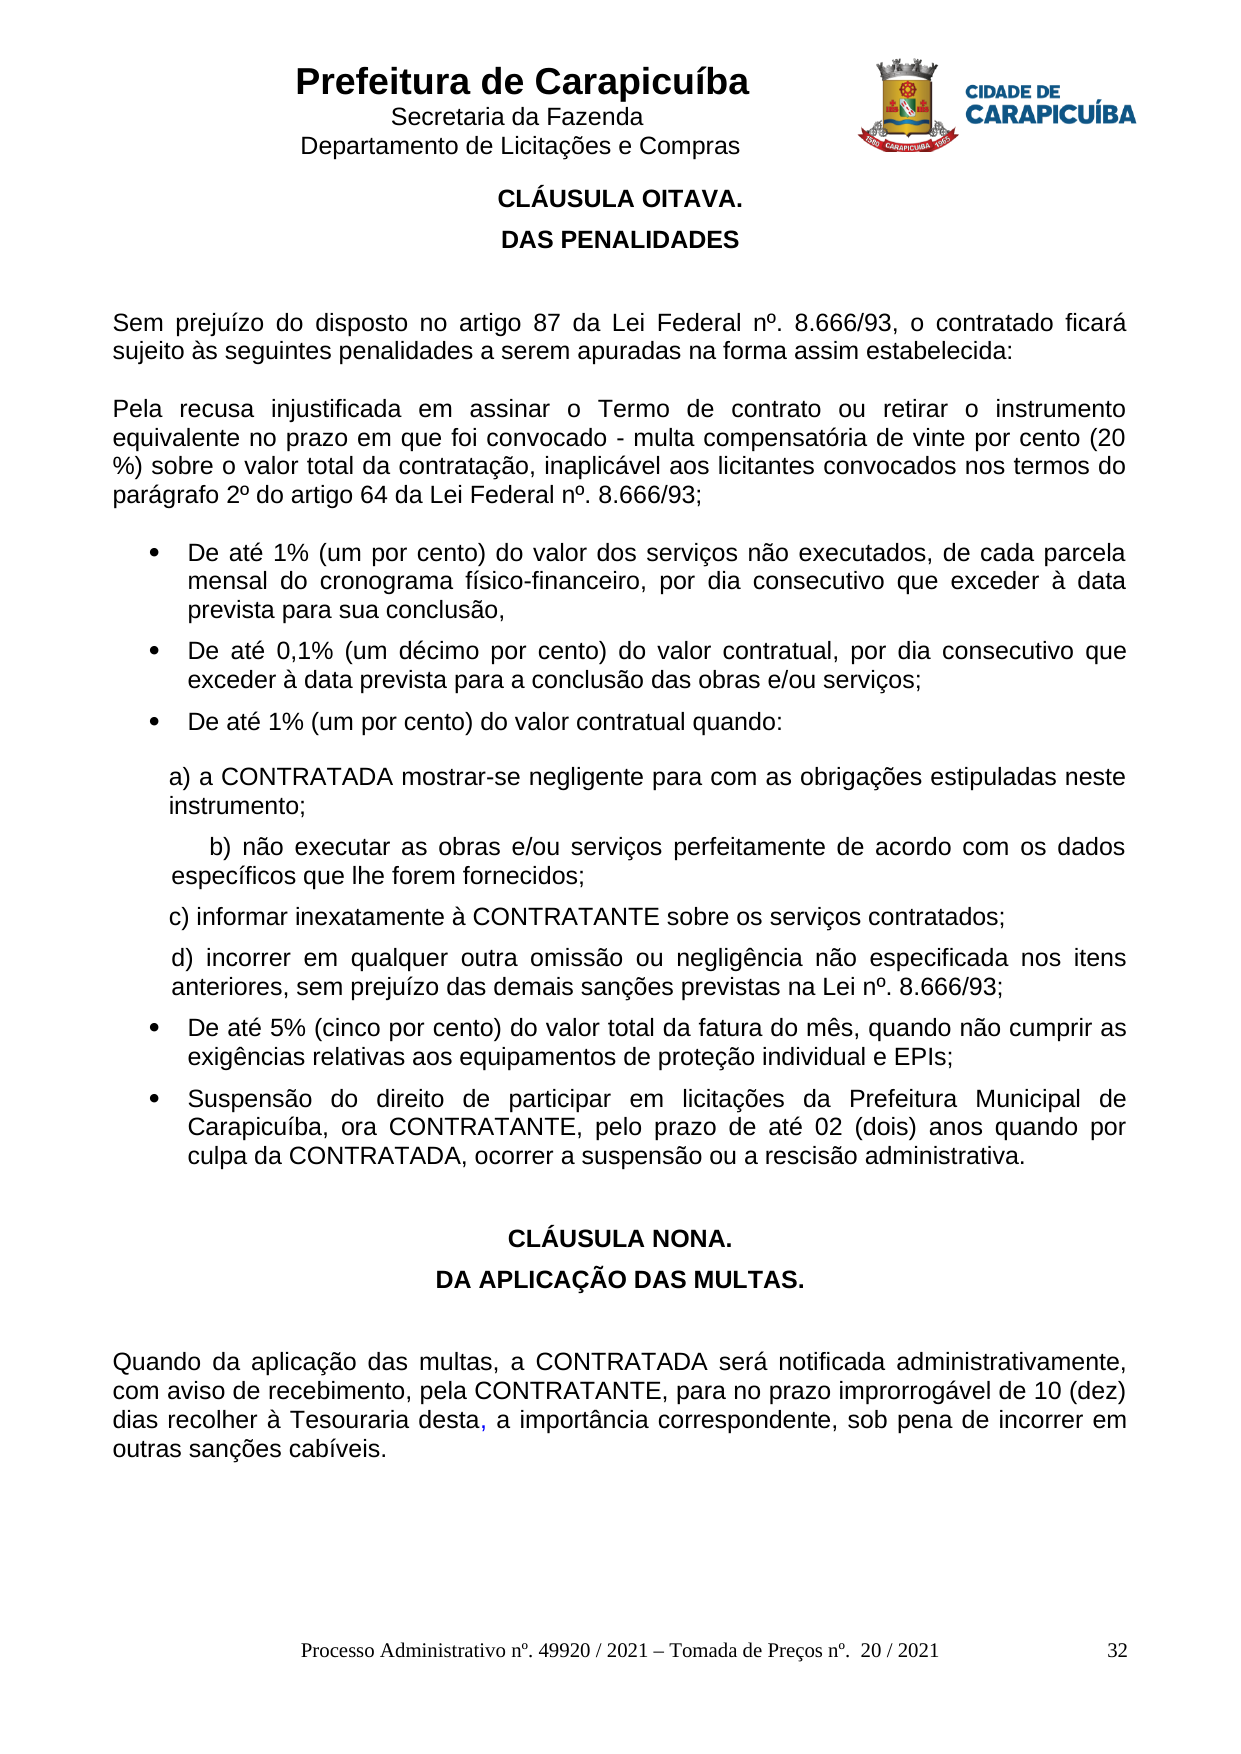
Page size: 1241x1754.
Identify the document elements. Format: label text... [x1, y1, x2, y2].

text Quando da aplicação das multas, a CONTRATADA será notificada administrativamente, com aviso de recebimento, pela CONTRATANTE, para no prazo improrrogável de 10 (dez) dias recolher à Tesouraria desta, a importância correspondente, sob pena de incorrer em outras sanções cabíveis. [112, 1347, 1128, 1462]
text c) informar inexatamente à CONTRATANTE sobre os serviços contratados; [168, 902, 1128, 931]
list De até 1% (um por cento) do valor contratual quando: [150, 706, 1128, 735]
list De até 0,1% (um décimo por cento) do valor contratual, por dia consecutivo que exceder à data prevista para a conclusão das obras e/ou serviços; [150, 636, 1128, 694]
picture [857, 57, 1139, 152]
text CLÁUSULA NONA. [112, 1224, 1128, 1252]
list De até 1% (um por cento) do valor dos serviços não executados, de cada parcela mensal do cronograma físico-financeiro, por dia consecutivo que exceder à data prevista para sua conclusão, [150, 537, 1128, 624]
text b) não executar as obras e/ou serviços perfeitamente de acordo com os dados específicos que lhe forem fornecidos; [112, 832, 1128, 890]
text a) a CONTRATADA mostrar-se negligente para com as obrigações estipuladas neste instrumento; [168, 762, 1128, 820]
list De até 5% (cinco por cento) do valor total da fatura do mês, quando não cumprir as exigências relativas aos equipamentos de proteção individual e EPIs; [150, 1013, 1128, 1071]
text DAS PENALIDADES [112, 225, 1128, 254]
text d) incorrer em qualquer outra omissão ou negligência não especificada nos itens anteriores, sem prejuízo das demais sanções previstas na Lei nº. 8.666/93; [171, 943, 1128, 1001]
text Sem prejuízo do disposto no artigo 87 da Lei Federal nº. 8.666/93, o contratado ficará sujeito às seguintes penalidades a serem apuradas na forma assim estabelecida: [112, 307, 1128, 365]
text Pela recusa injustificada em assinar o Termo de contrato ou retirar o instrumento equivalente no prazo em que foi convocado - multa compensatória de vinte por cento (20 %) sobre o valor total da contratação, inaplicável aos licitantes convocados nos termos do parágrafo 2º do artigo 64 da Lei Federal nº. 8.666/93; [112, 394, 1128, 509]
list Suspensão do direito de participar em licitações da Prefeitura Municipal de Carapicuíba, ora CONTRATANTE, pelo prazo de até 02 (dois) anos quando por culpa da CONTRATADA, ocorrer a suspensão ou a rescisão administrativa. [150, 1083, 1128, 1170]
text CLÁUSULA OITAVA. [112, 184, 1128, 212]
text DA APLICAÇÃO DAS MULTAS. [112, 1265, 1128, 1294]
